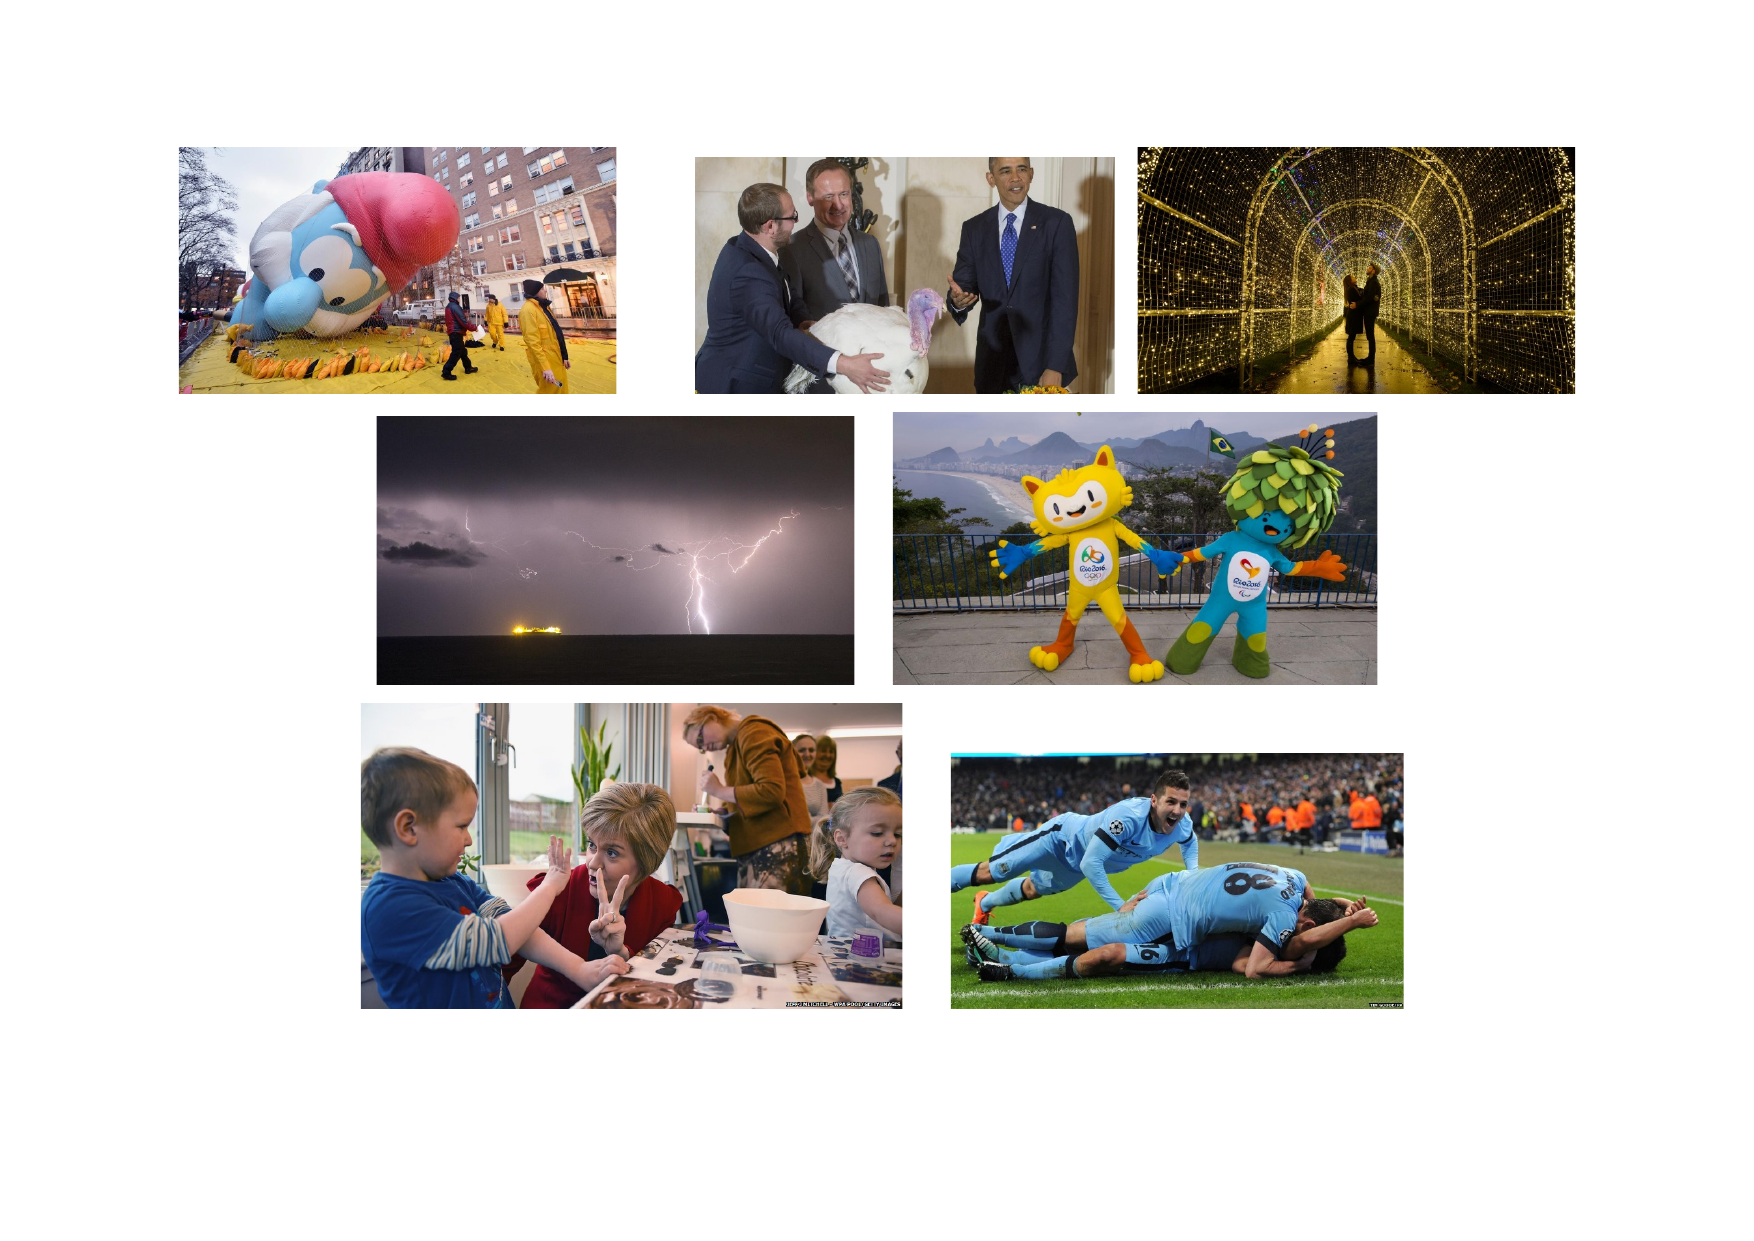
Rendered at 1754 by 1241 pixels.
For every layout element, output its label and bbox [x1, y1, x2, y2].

picture [695, 157, 1115, 394]
picture [892, 412, 1378, 685]
picture [1137, 147, 1575, 394]
picture [376, 416, 855, 685]
picture [950, 753, 1404, 1009]
picture [178, 147, 617, 394]
picture [360, 703, 903, 1009]
